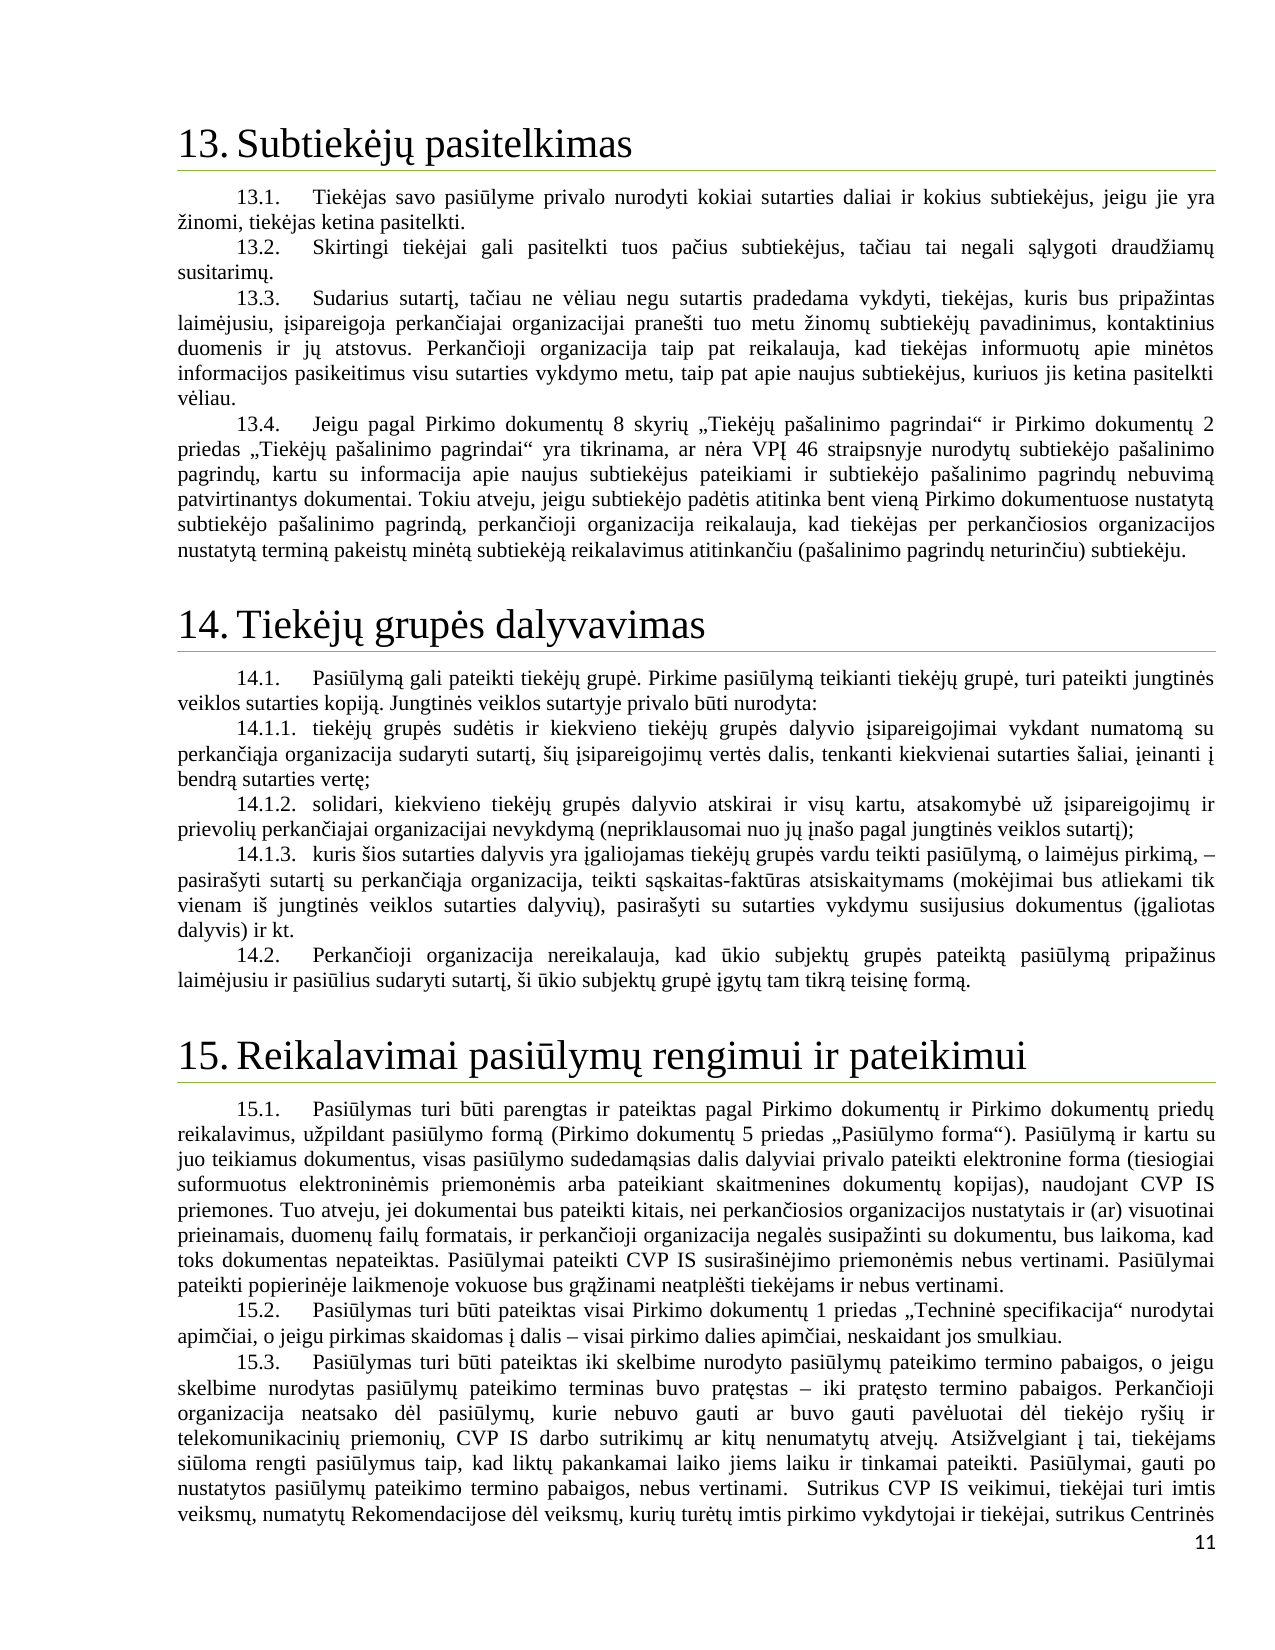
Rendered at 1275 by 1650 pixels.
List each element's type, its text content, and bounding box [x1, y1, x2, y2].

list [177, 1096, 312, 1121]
list tiekėjų grupės sudėtis ir kiekvieno tiekėjų grupės dalyvio įsipareigojimai vykdant numatomą su perkančiąja organizacija sudaryti sutartį, šių įsipareigojimų vertės dalis, tenkanti kiekvienai sutarties šaliai, įeinanti į bendrą sutarties vertę; [177, 715, 1216, 791]
subtitle Subtiekėjų pasitelkimas [177, 118, 1216, 170]
subtitle Tiekėjų grupės dalyvavimas [177, 599, 1216, 651]
list Sudarius sutartį, tačiau ne vėliau negu sutartis pradedama vykdyti, tiekėjas, kuris bus pripažintas laimėjusiu, įsipareigoja perkančiajai organizacijai pranešti tuo metu žinomų subtiekėjų pavadinimus, kontaktinius duomenis ir jų atstovus. Perkančioji organizacija taip pat reikalauja, kad tiekėjas informuotų apie minėtos informacijos pasikeitimus visu sutarties vykdymo metu, taip pat apie naujus subtiekėjus, kuriuos jis ketina pasitelkti vėliau. [177, 284, 1216, 411]
list Skirtingi tiekėjai gali pasitelkti tuos pačius subtiekėjus, tačiau tai negali sąlygoti draudžiamų susitarimų. [177, 234, 1216, 284]
subtitle Reikalavimai pasiūlymų rengimui ir pateikimui [177, 1030, 1216, 1082]
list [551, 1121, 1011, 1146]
list Pasiūlymą gali pateikti tiekėjų grupė. Pirkime pasiūlymą teikianti tiekėjų grupė, turi pateikti jungtinės veiklos sutarties kopiją. Jungtinės veiklos sutartyje privalo būti nurodyta: [177, 665, 1216, 715]
list Tiekėjas savo pasiūlyme privalo nurodyti kokiai sutarties daliai ir kokius subtiekėjus, jeigu jie yra žinomi, tiekėjas ketina pasitelkti. [177, 184, 1216, 234]
list Pasiūlymas turi būti pateiktas visai Pirkimo dokumentų 1 priedas „Techninė specifikacija“ nurodytai apimčiai, o jeigu pirkimas skaidomas į dalis – visai pirkimo dalies apimčiai, neskaidant jos smulkiau. [177, 1297, 1216, 1349]
list kuris šios sutarties dalyvis yra įgaliojamas tiekėjų grupės vardu teikti pasiūlymą, o laimėjus pirkimą, – pasirašyti sutartį su perkančiąja organizacija, teikti sąskaitas-faktūras atsiskaitymams (mokėjimai bus atliekami tik vienam iš jungtinės veiklos sutarties dalyvių), pasirašyti su sutarties vykdymu susijusius dokumentus (įgaliotas dalyvis) ir kt. [177, 841, 1216, 942]
list solidari, kiekvieno tiekėjų grupės dalyvio atskirai ir visų kartu, atsakomybė už įsipareigojimų ir prievolių perkančiajai organizacijai nevykdymą (nepriklausomai nuo jų įnašo pagal jungtinės veiklos sutartį); [177, 791, 1216, 841]
list Perkančioji organizacija nereikalauja, kad ūkio subjektų grupės pateiktą pasiūlymą pripažinus laimėjusiu ir pasiūlius sudaryti sutartį, ši ūkio subjektų grupė įgytų tam tikrą teisinę formą. [177, 942, 1216, 993]
list Pasiūlymas turi būti parengtas ir pateiktas pagal Pirkimo dokumentų ir Pirkimo dokumentų priedų reikalavimus, užpildant pasiūlymo formą (Pirkimo dokumentų 5 priedas „Pasiūlymo forma“). Pasiūlymą ir kartu su juo teikiamus dokumentus, visas pasiūlymo sudedamąsias dalis dalyviai privalo pateikti elektronine forma (tiesiogiai suformuotus elektroninėmis priemonėmis arba pateikiant skaitmenines dokumentų kopijas), naudojant CVP IS priemones. Tuo atveju, jei dokumentai bus pateikti kitais, nei perkančiosios organizacijos nustatytais ir (ar) visuotinai prieinamais, duomenų failų formatais, ir perkančioji organizacija negalės susipažinti su dokumentu, bus laikoma, kad toks dokumentas nepateiktas. Pasiūlymai pateikti CVP IS susirašinėjimo priemonėmis nebus vertinami. Pasiūlymai pateikti popierinėje laikmenoje vokuose bus grąžinami neatplėšti tiekėjams ir nebus vertinami. [177, 1197, 1216, 1297]
list Jeigu pagal Pirkimo dokumentų 8 skyrių „Tiekėjų pašalinimo pagrindai“ ir Pirkimo dokumentų 2 priedas „Tiekėjų pašalinimo pagrindai“ yra tikrinama, ar nėra VPĮ 46 straipsnyje nurodytų subtiekėjo pašalinimo pagrindų, kartu su informacija apie naujus subtiekėjus pateikiami ir subtiekėjo pašalinimo pagrindų nebuvimą patvirtinantys dokumentai. Tokiu atveju, jeigu subtiekėjo padėtis atitinka bent vieną Pirkimo dokumentuose nustatytą subtiekėjo pašalinimo pagrindą, perkančioji organizacija reikalauja, kad tiekėjas per perkančiosios organizacijos nustatytą terminą pakeistų minėtą subtiekėją reikalavimus atitinkančiu (pašalinimo pagrindų neturinčiu) subtiekėju. [177, 411, 1216, 562]
